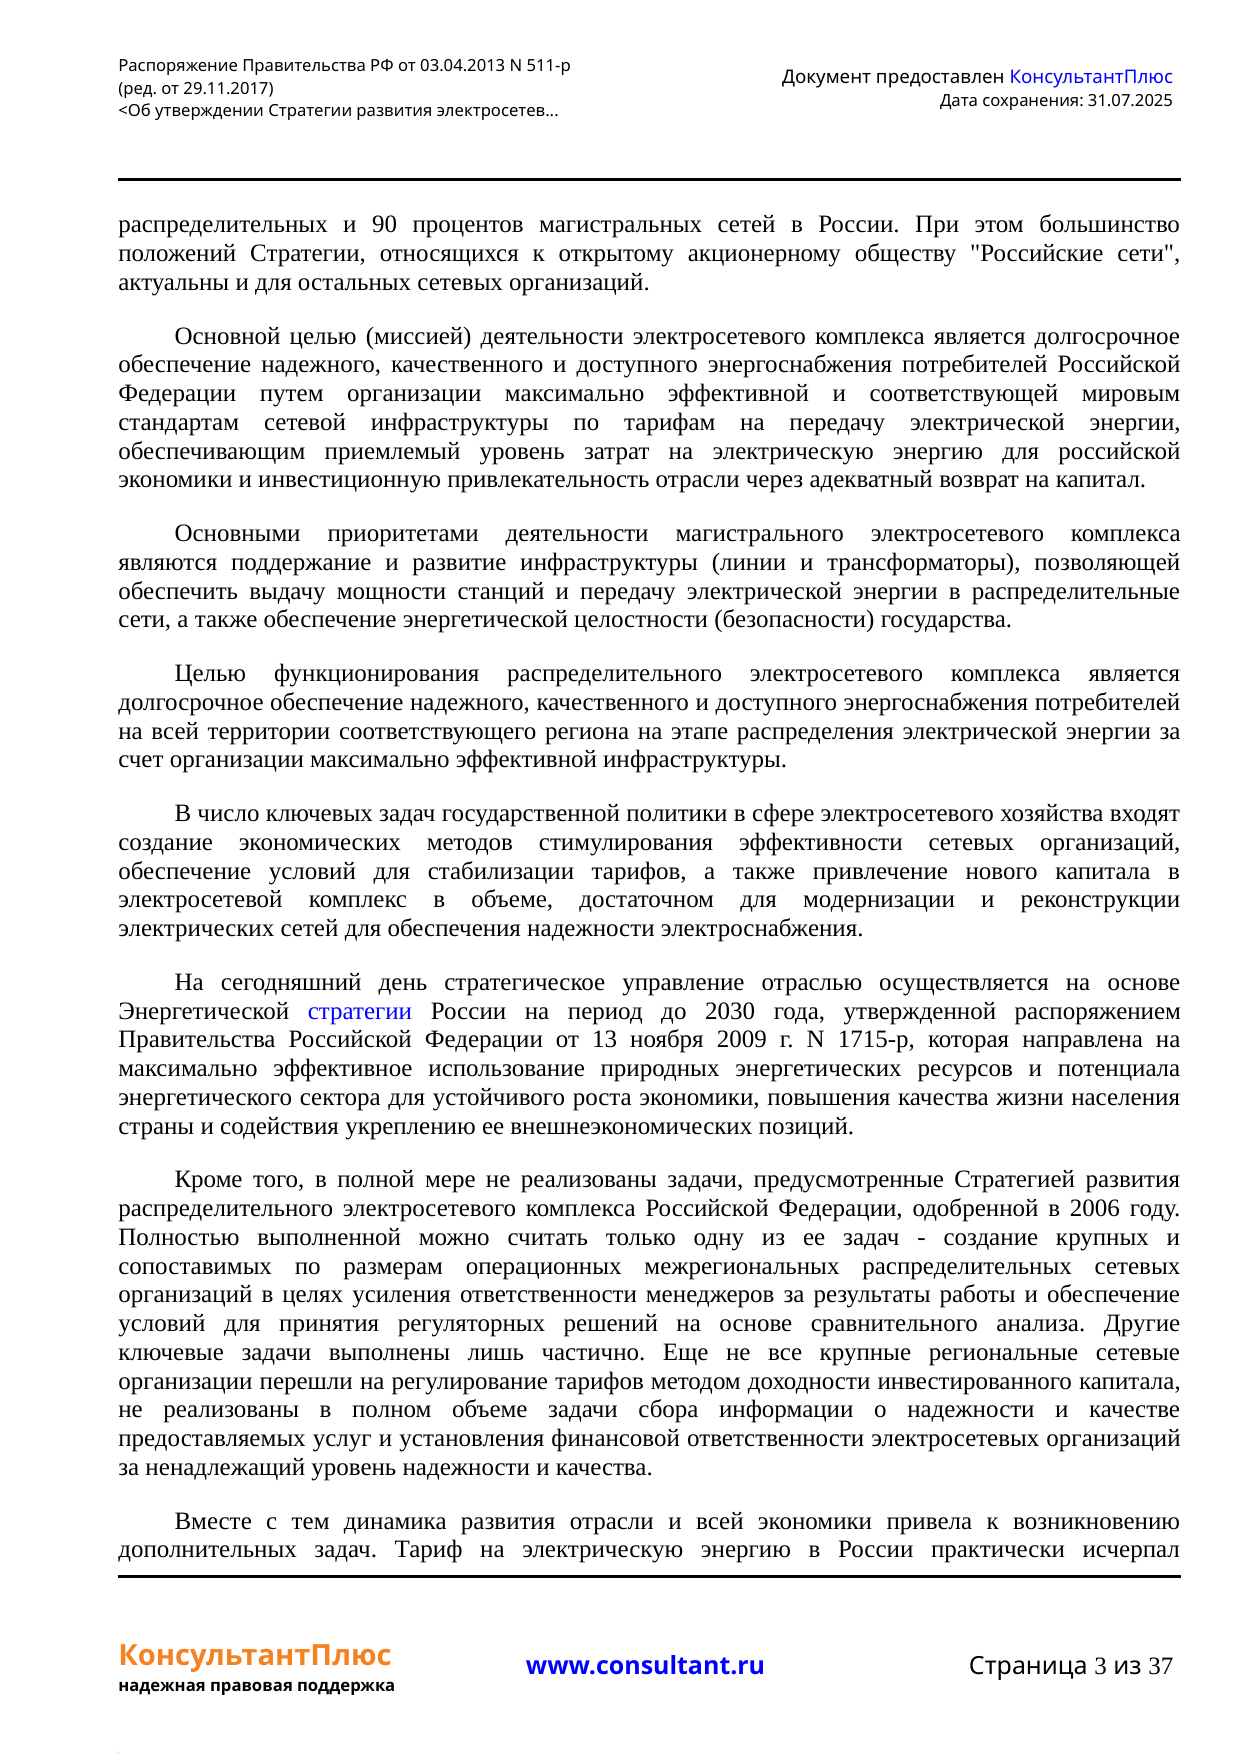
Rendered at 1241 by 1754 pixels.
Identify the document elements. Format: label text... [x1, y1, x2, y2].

text Основными приоритетами деятельности магистрального электросетевого комплекса являются поддержание и развитие инфраструктуры (линии и трансформаторы), позволяющей обеспечить выдачу мощности станций и передачу электрической энергии в распределительные сети, а также обеспечение энергетической целостности (безопасности) государства. [118, 518, 1181, 633]
text Целью функционирования распределительного электросетевого комплекса является долгосрочное обеспечение надежного, качественного и доступного энергоснабжения потребителей на всей территории соответствующего региона на этапе распределения электрической энергии за счет организации максимально эффективной инфраструктуры. [118, 658, 1181, 773]
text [118, 209, 1181, 296]
text Кроме того, в полной мере не реализованы задачи, предусмотренные Стратегией развития распределительного электросетевого комплекса Российской Федерации, одобренной в 2006 году. Полностью выполненной можно считать только одну из ее задач - создание крупных и сопоставимых по размерам операционных межрегиональных распределительных сетевых организаций в целях усиления ответственности менеджеров за результаты работы и обеспечение условий для принятия регуляторных решений на основе сравнительного анализа. Другие ключевые задачи выполнены лишь частично. Еще не все крупные региональные сетевые организации перешли на регулирование тарифов методом доходности инвестированного капитала, не реализованы в полном объеме задачи сбора информации о надежности и качестве предоставляемых услуг и установления финансовой ответственности электросетевых организаций за ненадлежащий уровень надежности и качества. [118, 1164, 1181, 1481]
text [118, 1506, 1181, 1563]
text Основной целью (миссией) деятельности электросетевого комплекса является долгосрочное обеспечение надежного, качественного и доступного энергоснабжения потребителей Российской Федерации путем организации максимально эффективной и соответствующей мировым стандартам сетевой инфраструктуры по тарифам на передачу электрической энергии, обеспечивающим приемлемый уровень затрат на электрическую энергию для российской экономики и инвестиционную привлекательность отрасли через адекватный возврат на капитал. [118, 321, 1181, 493]
text В число ключевых задач государственной политики в сфере электросетевого хозяйства входят создание экономических методов стимулирования эффективности сетевых организаций, обеспечение условий для стабилизации тарифов, а также привлечение нового капитала в электросетевой комплекс в объеме, достаточном для модернизации и реконструкции электрических сетей для обеспечения надежности электроснабжения. [118, 798, 1181, 942]
text На сегодняшний день стратегическое управление отраслью осуществляется на основе Энергетической стратегии России на период до 2030 года, утвержденной распоряжением Правительства Российской Федерации от 13 ноября 2009 г. N 1715-р, которая направлена на максимально эффективное использование природных энергетических ресурсов и потенциала энергетического сектора для устойчивого роста экономики, повышения качества жизни населения страны и содействия укреплению ее внешнеэкономических позиций. [118, 967, 1181, 1139]
